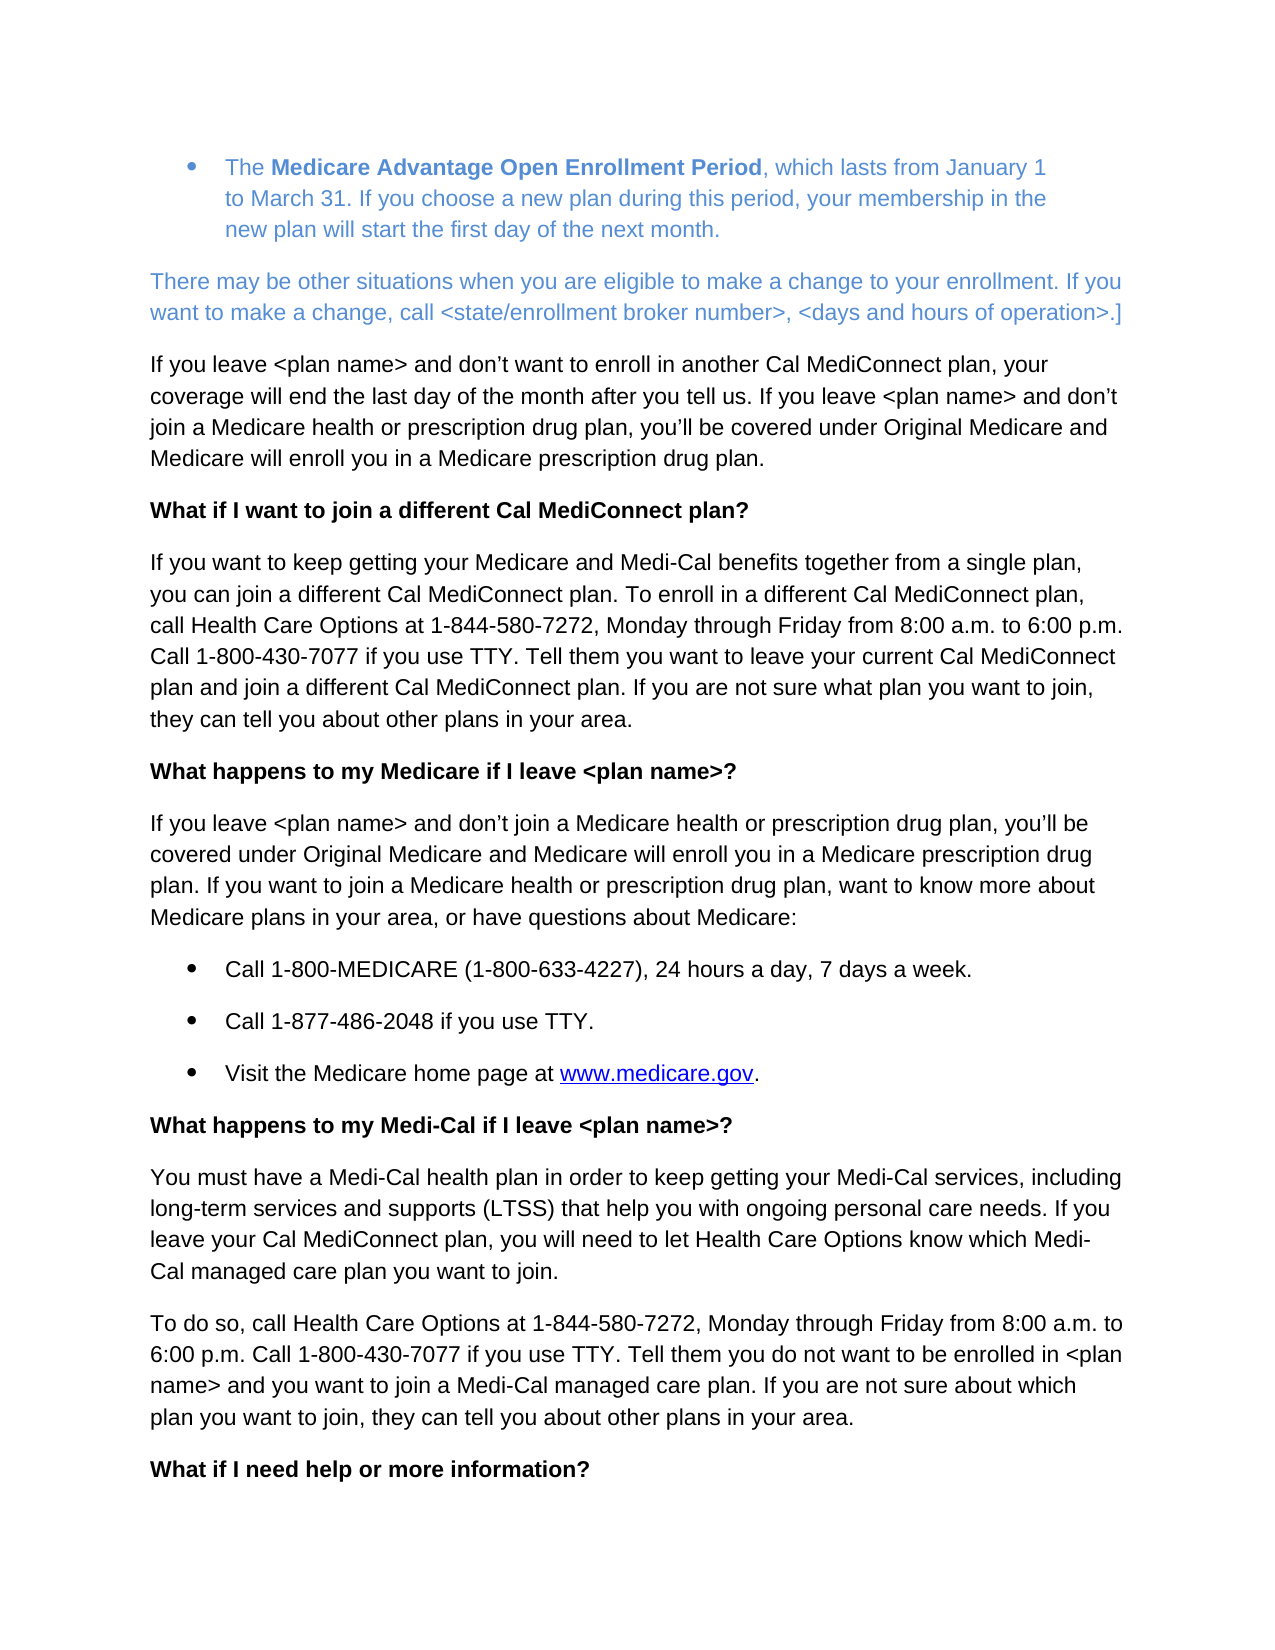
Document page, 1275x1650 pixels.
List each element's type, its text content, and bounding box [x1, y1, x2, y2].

text What if I want to join a different Cal MediConnect plan? [150, 494, 1125, 525]
text What happens to my Medi-Cal if I leave <plan name>? [150, 1108, 1125, 1139]
text You must have a Medi-Cal health plan in order to keep getting your Medi-Cal services, including long-term services and supports (LTSS) that help you with ongoing personal care needs. If you leave your Cal MediConnect plan, you will need to let Health Care Options know which Medi-Cal managed care plan you want to join. [150, 1160, 1125, 1285]
text What if I need help or more information? [150, 1452, 1125, 1483]
list Call 1-877-486-2048 if you use TTY. [187, 1004, 1050, 1035]
list The Medicare Advantage Open Enrollment Period, which lasts from January 1 to March 31. If you choose a new plan during this period, your membership in the new plan will start the first day of the next month. [187, 150, 1050, 244]
text If you want to keep getting your Medicare and Medi-Cal benefits together from a single plan, you can join a different Cal MediConnect plan. To enroll in a different Cal MediConnect plan, call Health Care Options at 1-844-580-7272, Monday through Friday from 8:00 a.m. to 6:00 p.m. Call 1-800-430-7077 if you use TTY. Tell them you want to leave your current Cal MediConnect plan and join a different Cal MediConnect plan. If you are not sure what plan you want to join, they can tell you about other plans in your area. [150, 546, 1125, 733]
list Call 1-800-MEDICARE (1-800-633-4227), 24 hours a day, 7 days a week. [187, 952, 1050, 983]
text If you leave <plan name> and don’t join a Medicare health or prescription drug plan, you’ll be covered under Original Medicare and Medicare will enroll you in a Medicare prescription drug plan. If you want to join a Medicare health or prescription drug plan, want to know more about Medicare plans in your area, or have questions about Medicare: [150, 806, 1125, 931]
text There may be other situations when you are eligible to make a change to your enrollment. If you want to make a change, call <state/enrollment broker number>, <days and hours of operation>.] [150, 264, 1125, 327]
list Visit the Medicare home page at www.medicare.gov. [187, 1056, 1050, 1087]
text What happens to my Medicare if I leave <plan name>? [150, 754, 1125, 785]
text To do so, call Health Care Options at 1-844-580-7272, Monday through Friday from 8:00 a.m. to 6:00 p.m. Call 1-800-430-7077 if you use TTY. Tell them you do not want to be enrolled in <plan name> and you want to join a Medi-Cal managed care plan. If you are not sure about which plan you want to join, they can tell you about other plans in your area. [150, 1306, 1125, 1431]
text If you leave <plan name> and don’t want to enroll in another Cal MediConnect plan, your coverage will end the last day of the month after you tell us. If you leave <plan name> and don’t join a Medicare health or prescription drug plan, you’ll be covered under Original Medicare and Medicare will enroll you in a Medicare prescription drug plan. [150, 348, 1125, 473]
